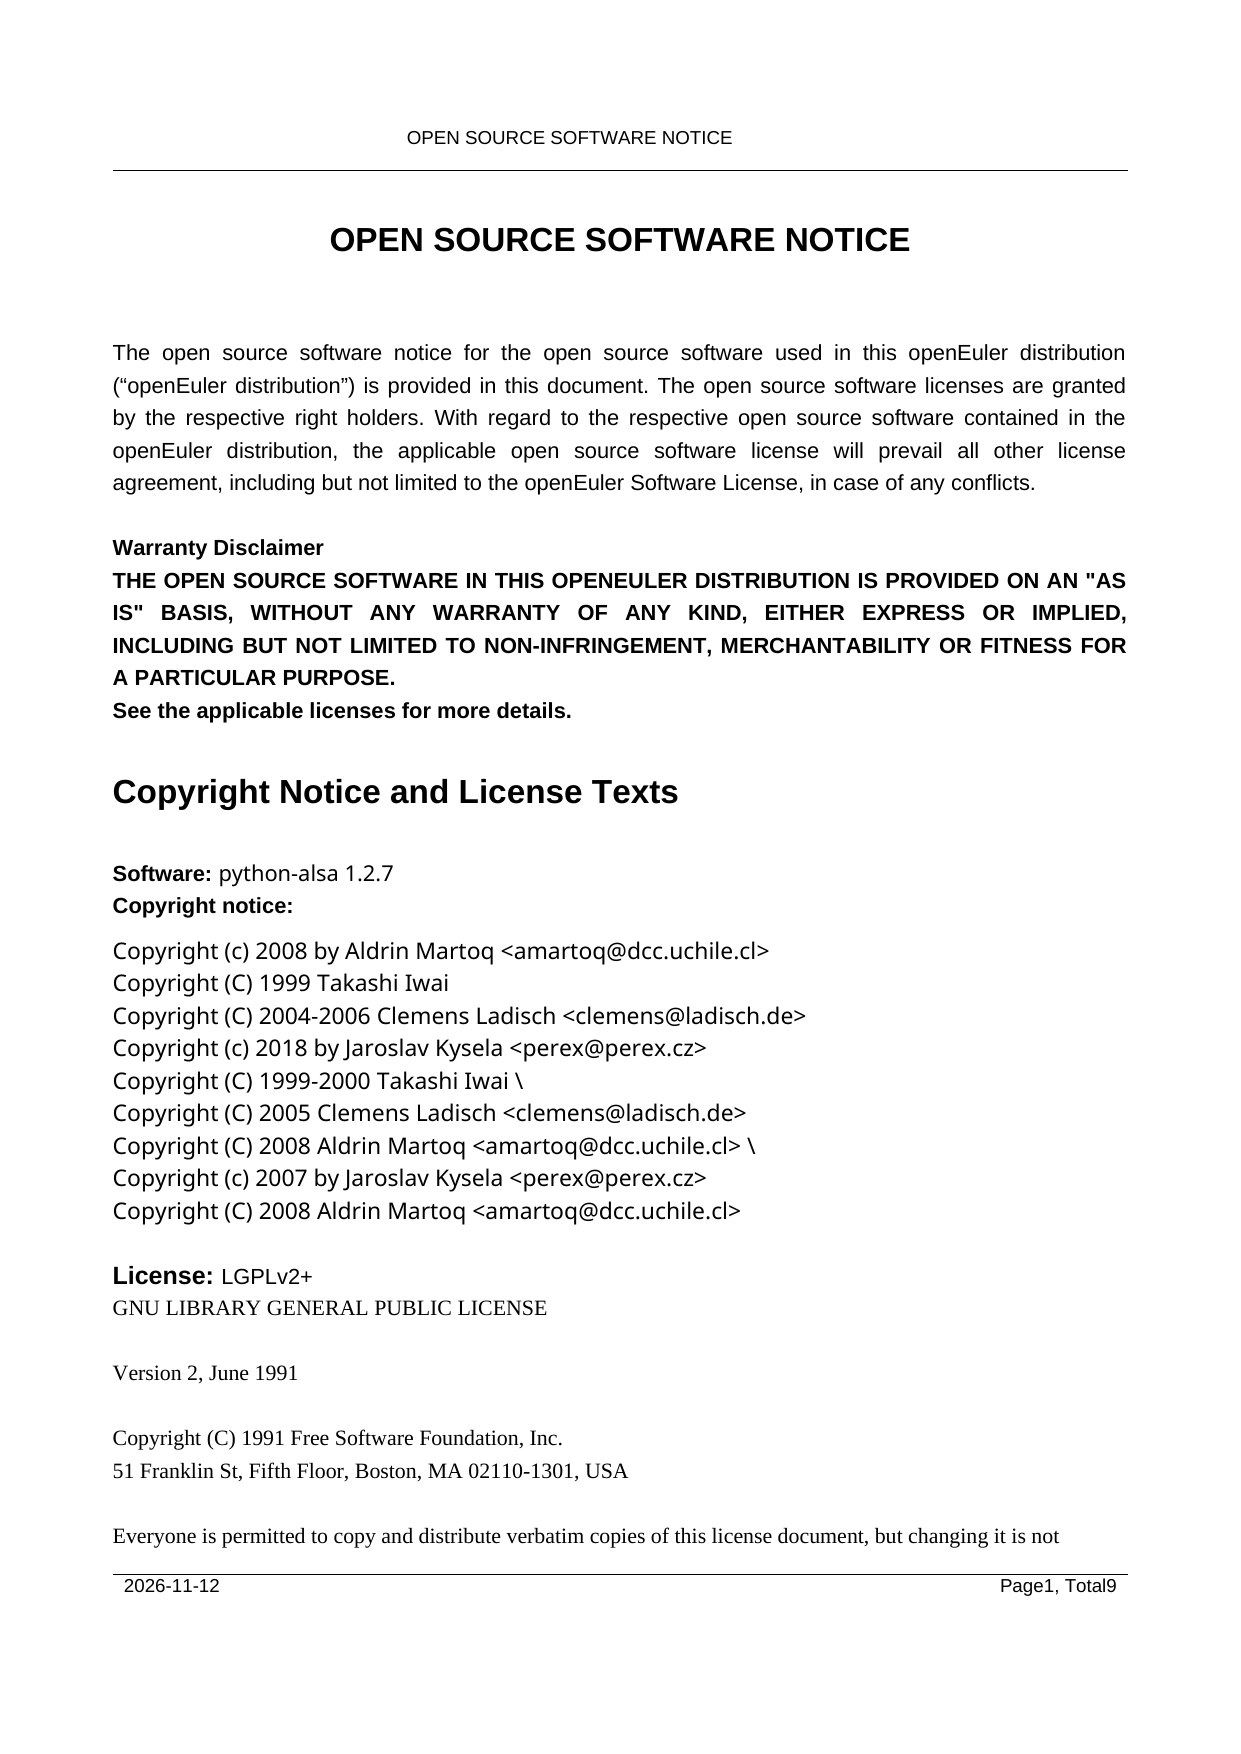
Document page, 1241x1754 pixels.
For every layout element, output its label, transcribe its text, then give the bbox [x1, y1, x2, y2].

text License: LGPLv2+ [112, 1259, 1128, 1291]
title Software: python-alsa 1.2.7 [112, 856, 1128, 889]
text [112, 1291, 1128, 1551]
text Warranty Disclaimer [112, 531, 1128, 564]
text THE OPEN SOURCE SOFTWARE IN THIS OPENEULER DISTRIBUTION IS PROVIDED ON AN "AS IS" BASIS, WITHOUT ANY WARRANTY OF ANY KIND, EITHER EXPRESS OR IMPLIED, INCLUDING BUT NOT LIMITED TO NON-INFRINGEMENT, MERCHANTABILITY OR FITNESS FOR A PARTICULAR PURPOSE. See the applicable licenses for more details. [112, 564, 1128, 726]
text Copyright Notice and License Texts [112, 759, 1128, 824]
text OPEN SOURCE SOFTWARE NOTICE [112, 206, 1128, 271]
text Copyright notice: [112, 889, 1128, 921]
text Copyright (c) 2008 by Aldrin Martoq <amartoq@dcc.uchile.cl> Copyright (C) 1999 Takashi Iwai Copyright (C) 2004-2006 Clemens Ladisch <clemens@ladisch.de> Copyright (c) 2018 by Jaroslav Kysela <perex@perex.cz> Copyright (C) 1999-2000 Takashi Iwai \ Copyright (C) 2005 Clemens Ladisch <clemens@ladisch.de> Copyright (C) 2008 Aldrin Martoq <amartoq@dcc.uchile.cl> \ Copyright (c) 2007 by Jaroslav Kysela <perex@perex.cz> Copyright (C) 2008 Aldrin Martoq <amartoq@dcc.uchile.cl> [112, 934, 1128, 1259]
text The open source software notice for the open source software used in this openEuler distribution (“openEuler distribution”) is provided in this document. The open source software licenses are granted by the respective right holders. With regard to the respective open source software contained in the openEuler distribution, the applicable open source software license will prevail all other license agreement, including but not limited to the openEuler Software License, in case of any conflicts. [112, 336, 1128, 499]
